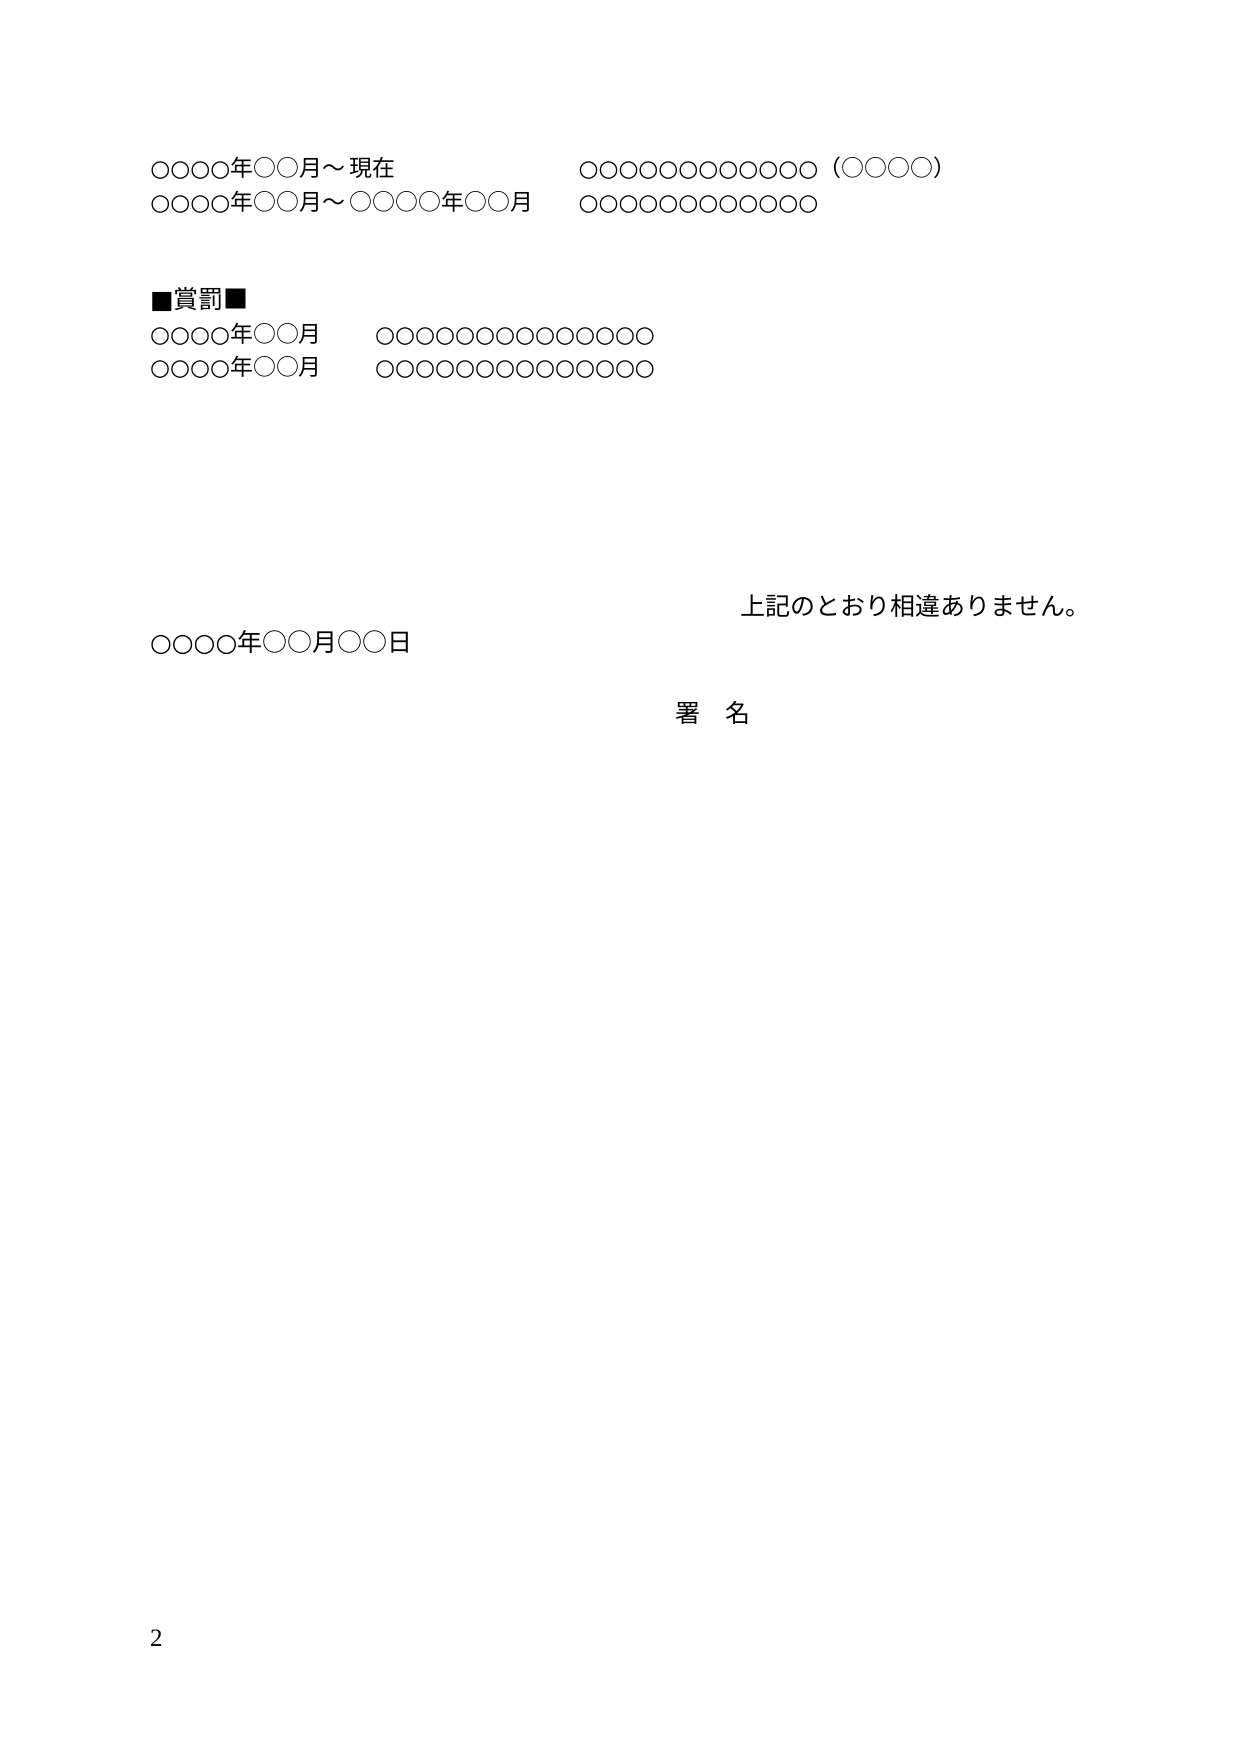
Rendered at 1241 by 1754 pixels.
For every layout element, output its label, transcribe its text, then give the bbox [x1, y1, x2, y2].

text ○○○○年○○月〜 現在 ○○○○○○○○○○○○（○○○○） [150, 150, 1090, 183]
text 署 名 [600, 693, 1090, 729]
text ○○○○年○○月 ○○○○○○○○○○○○○○ [150, 315, 1090, 349]
text ○○○○年○○月○○日 [150, 623, 1090, 659]
text ■賞罰■ [150, 279, 1090, 315]
text ○○○○年○○月〜 ○○○○年○○月 ○○○○○○○○○○○○ [150, 183, 1090, 217]
text 上記のとおり相違ありません。 [150, 586, 1090, 623]
text ○○○○年○○月 ○○○○○○○○○○○○○○ [150, 349, 1090, 382]
